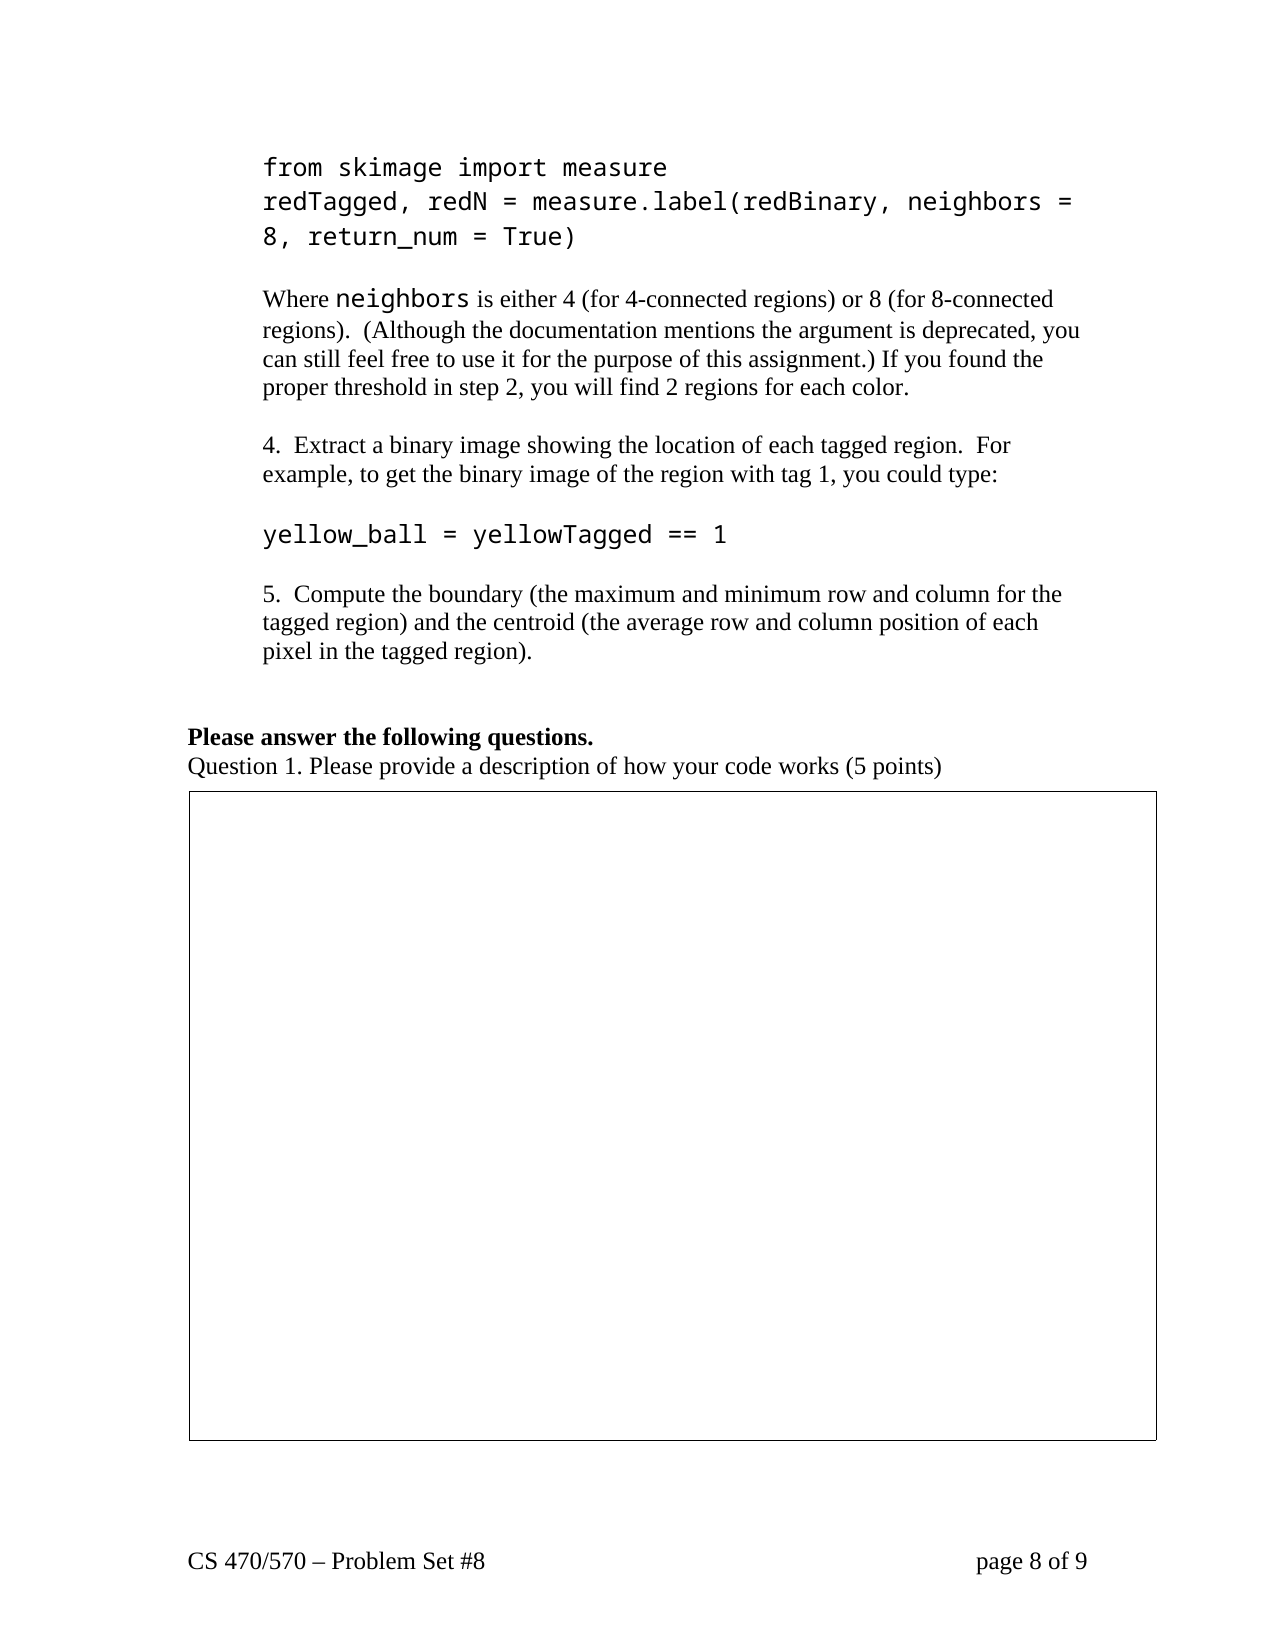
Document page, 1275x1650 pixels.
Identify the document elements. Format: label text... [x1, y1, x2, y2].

text yellow_ball = yellowTagged == 1 [262, 516, 1087, 550]
text Question 1. Please provide a description of how your code works (5 points) [187, 751, 1087, 780]
text Where neighbors is either 4 (for 4-connected regions) or 8 (for 8-connected regions). (Although the documentation mentions the argument is deprecated, you can still feel free to use it for the purpose of this assignment.) If you found the proper threshold in step 2, you will find 2 regions for each color. [262, 281, 1087, 401]
text Please answer the following questions. [187, 722, 1087, 751]
text 5. Compute the boundary (the maximum and minimum row and column for the tagged region) and the centroid (the average row and column position of each pixel in the tagged region). [262, 579, 1087, 665]
text redTagged, redN = measure.label(redBinary, neighbors = 8, return_num = True) [262, 184, 1087, 252]
text 4. Extract a binary image showing the location of each tagged region. For example, to get the binary image of the region with tag 1, you could type: [262, 430, 1087, 487]
text from skimage import measure [262, 150, 1087, 184]
